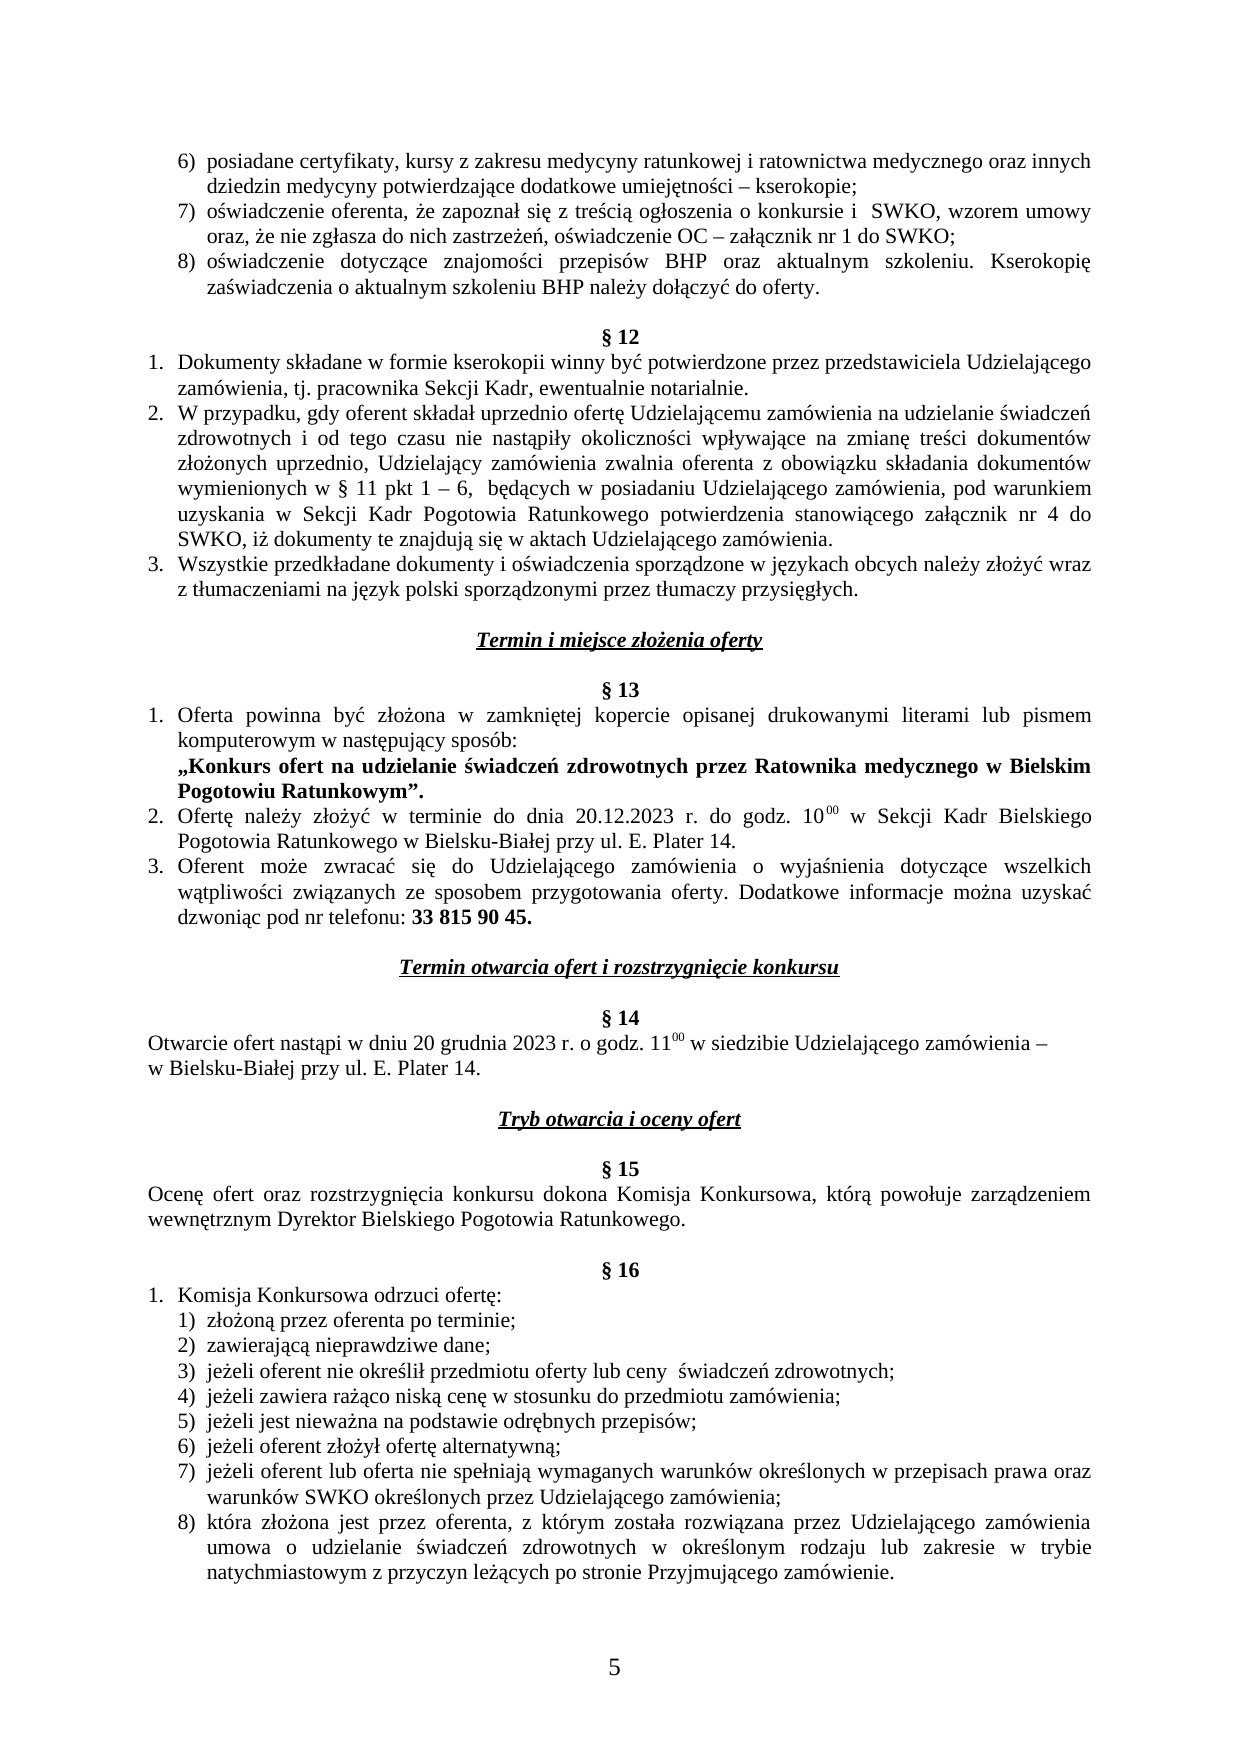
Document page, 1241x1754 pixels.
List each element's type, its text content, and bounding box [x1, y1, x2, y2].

list Wszystkie przedkładane dokumenty i oświadczenia sporządzone w językach obcych należy złożyć wraz z tłumaczeniami na język polski sporządzonymi przez tłumaczy przysięgłych. [148, 551, 1093, 601]
list zawierającą nieprawdziwe dane; [177, 1332, 1093, 1358]
list jeżeli oferent złożył ofertę alternatywną; [177, 1433, 1093, 1458]
list złożoną przez oferenta po terminie; [177, 1307, 1093, 1332]
text „Konkurs ofert na udzielanie świadczeń zdrowotnych przez Ratownika medycznego w Bielskim Pogotowiu Ratunkowym”. [177, 753, 1093, 803]
list Komisja Konkursowa odrzuci ofertę: [148, 1282, 1093, 1307]
text § 14 [148, 1005, 1093, 1030]
list która złożona jest przez oferenta, z którym została rozwiązana przez Udzielającego zamówienia umowa o udzielanie świadczeń zdrowotnych w określonym rodzaju lub zakresie w trybie natychmiastowym z przyczyn leżących po stronie Przyjmującego zamówienie. [177, 1509, 1093, 1584]
text Termin i miejsce złożenia oferty [148, 627, 1093, 652]
list oświadczenie dotyczące znajomości przepisów BHP oraz aktualnym szkoleniu. Kserokopię zaświadczenia o aktualnym szkoleniu BHP należy dołączyć do oferty. [177, 248, 1093, 299]
list posiadane certyfikaty, kursy z zakresu medycyny ratunkowej i ratownictwa medycznego oraz innych dziedzin medycyny potwierdzające dodatkowe umiejętności – kserokopie; [177, 148, 1093, 198]
list jeżeli jest nieważna na podstawie odrębnych przepisów; [177, 1408, 1093, 1433]
text w Bielsku-Białej przy ul. E. Plater 14. [148, 1055, 1093, 1080]
list Dokumenty składane w formie kserokopii winny być potwierdzone przez przedstawiciela Udzielającego zamówienia, tj. pracownika Sekcji Kadr, ewentualnie notarialnie. [148, 349, 1093, 400]
text § 13 [148, 677, 1093, 702]
list oświadczenie oferenta, że zapoznał się z treścią ogłoszenia o konkursie i SWKO, wzorem umowy oraz, że nie zgłasza do nich zastrzeżeń, oświadczenie OC – załącznik nr 1 do SWKO; [177, 198, 1093, 248]
text § 12 [148, 324, 1093, 349]
list Oferent może zwracać się do Udzielającego zamówienia o wyjaśnienia dotyczące wszelkich wątpliwości związanych ze sposobem przygotowania oferty. Dodatkowe informacje można uzyskać dzwoniąc pod nr telefonu: 33 815 90 45. [148, 853, 1093, 929]
text § 15 [148, 1156, 1093, 1181]
text Termin otwarcia ofert i rozstrzygnięcie konkursu [148, 954, 1093, 979]
list jeżeli zawiera rażąco niską cenę w stosunku do przedmiotu zamówienia; [177, 1383, 1093, 1408]
list jeżeli oferent nie określił przedmiotu oferty lub ceny świadczeń zdrowotnych; [177, 1358, 1093, 1383]
text § 16 [148, 1257, 1093, 1282]
text Otwarcie ofert nastąpi w dniu 20 grudnia 2023 r. o godz. 1100 w siedzibie Udzielającego zamówienia – [148, 1030, 1093, 1055]
list W przypadku, gdy oferent składał uprzednio ofertę Udzielającemu zamówienia na udzielanie świadczeń zdrowotnych i od tego czasu nie nastąpiły okoliczności wpływające na zmianę treści dokumentów złożonych uprzednio, Udzielający zamówienia zwalnia oferenta z obowiązku składania dokumentów wymienionych w § 11 pkt 1 – 6, będących w posiadaniu Udzielającego zamówienia, pod warunkiem uzyskania w Sekcji Kadr Pogotowia Ratunkowego potwierdzenia stanowiącego załącznik nr 4 do SWKO, iż dokumenty te znajdują się w aktach Udzielającego zamówienia. [148, 400, 1093, 551]
text Ocenę ofert oraz rozstrzygnięcia konkursu dokona Komisja Konkursowa, którą powołuje zarządzeniem wewnętrznym Dyrektor Bielskiego Pogotowia Ratunkowego. [148, 1181, 1093, 1232]
list jeżeli oferent lub oferta nie spełniają wymaganych warunków określonych w przepisach prawa oraz warunków SWKO określonych przez Udzielającego zamówienia; [177, 1458, 1093, 1509]
text Tryb otwarcia i oceny ofert [148, 1106, 1093, 1131]
list Ofertę należy złożyć w terminie do dnia 20.12.2023 r. do godz. 1000 w Sekcji Kadr Bielskiego Pogotowia Ratunkowego w Bielsku-Białej przy ul. E. Plater 14. [148, 803, 1093, 853]
list Oferta powinna być złożona w zamkniętej kopercie opisanej drukowanymi literami lub pismem komputerowym w następujący sposób: [148, 702, 1093, 753]
